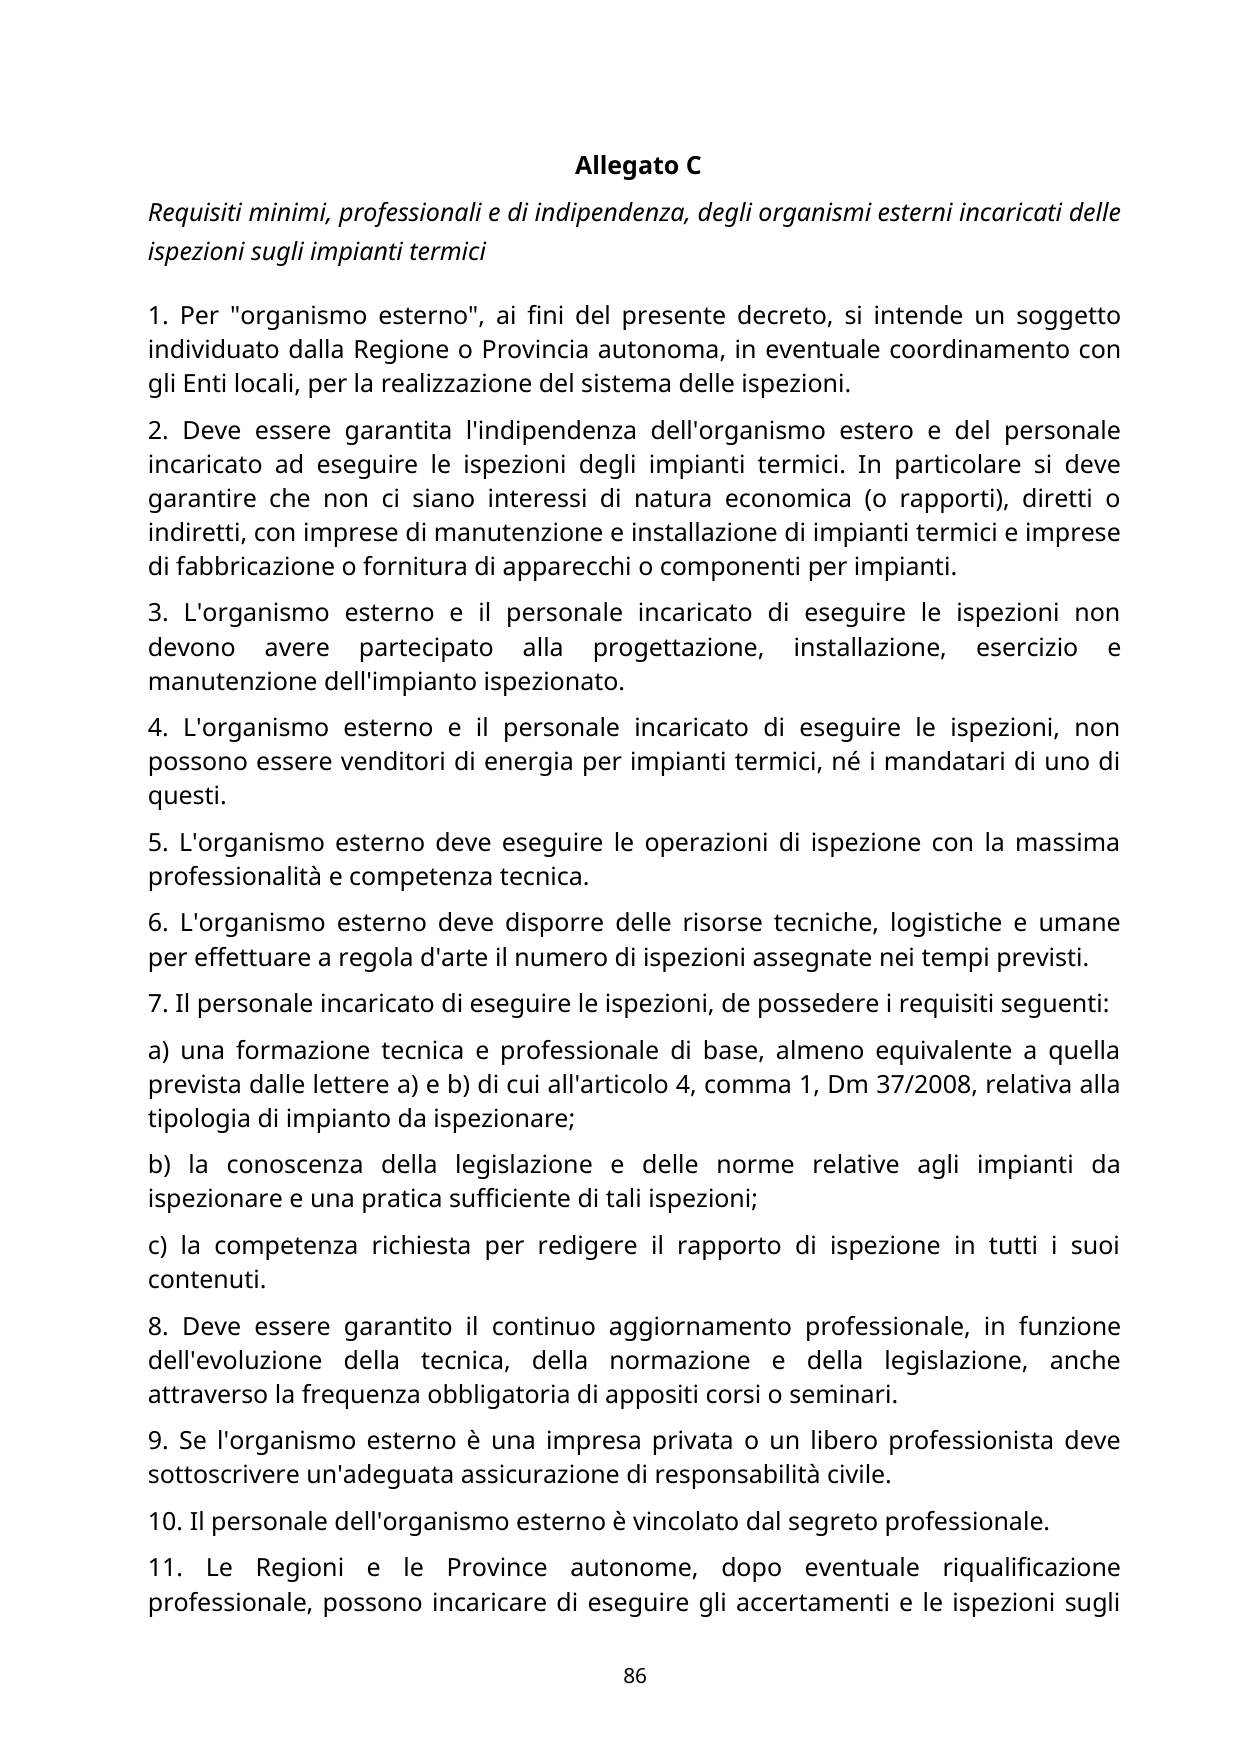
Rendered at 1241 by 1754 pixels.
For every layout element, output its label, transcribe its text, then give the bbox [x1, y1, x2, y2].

text 4. L'organismo esterno e il personale incaricato di eseguire le ispezioni, non possono essere venditori di energia per impianti termici, né i mandatari di uno di questi. [148, 710, 1122, 812]
text 2. Deve essere garantita l'indipendenza dell'organismo estero e del personale incaricato ad eseguire le ispezioni degli impianti termici. In particolare si deve garantire che non ci siano interessi di natura economica (o rapporti), diretti o indiretti, con imprese di manutenzione e installazione di impianti termici e imprese di fabbricazione o fornitura di apparecchi o componenti per impianti. [148, 412, 1122, 583]
text b) la conoscenza della legislazione e delle norme relative agli impianti da ispezionare e una pratica sufficiente di tali ispezioni; [148, 1147, 1122, 1215]
text 10. Il personale dell'organismo esterno è vincolato dal segreto professionale. [148, 1503, 1122, 1538]
text 3. L'organismo esterno e il personale incaricato di eseguire le ispezioni non devono avere partecipato alla progettazione, installazione, esercizio e manutenzione dell'impianto ispezionato. [148, 595, 1122, 697]
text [148, 1550, 1122, 1618]
text 1. Per "organismo esterno", ai fini del presente decreto, si intende un soggetto individuato dalla Regione o Provincia autonoma, in eventuale coordinamento con gli Enti locali, per la realizzazione del sistema delle ispezioni. [148, 298, 1122, 400]
text 8. Deve essere garantito il continuo aggiornamento professionale, in funzione dell'evoluzione della tecnica, della normazione e della legislazione, anche attraverso la frequenza obbligatoria di appositi corsi o seminari. [148, 1308, 1122, 1410]
text c) la competenza richiesta per redigere il rapporto di ispezione in tutti i suoi contenuti. [148, 1228, 1122, 1296]
text 6. L'organismo esterno deve disporre delle risorse tecniche, logistiche e umane per effettuare a regola d'arte il numero di ispezioni assegnate nei tempi previsti. [148, 905, 1122, 973]
text Requisiti minimi, professionali e di indipendenza, degli organismi esterni incaricati delle ispezioni sugli impianti termici [148, 194, 1122, 267]
text 9. Se l'organismo esterno è una impresa privata o un libero professionista deve sottoscrivere un'adeguata assicurazione di responsabilità civile. [148, 1423, 1122, 1491]
text 7. Il personale incaricato di eseguire le ispezioni, de possedere i requisiti seguenti: [148, 986, 1122, 1020]
text 5. L'organismo esterno deve eseguire le operazioni di ispezione con la massima professionalità e competenza tecnica. [148, 824, 1122, 893]
text a) una formazione tecnica e professionale di base, almeno equivalente a quella prevista dalle lettere a) e b) di cui all'articolo 4, comma 1, Dm 37/2008, relativa alla tipologia di impianto da ispezionare; [148, 1032, 1122, 1134]
text Allegato C [148, 148, 1122, 182]
